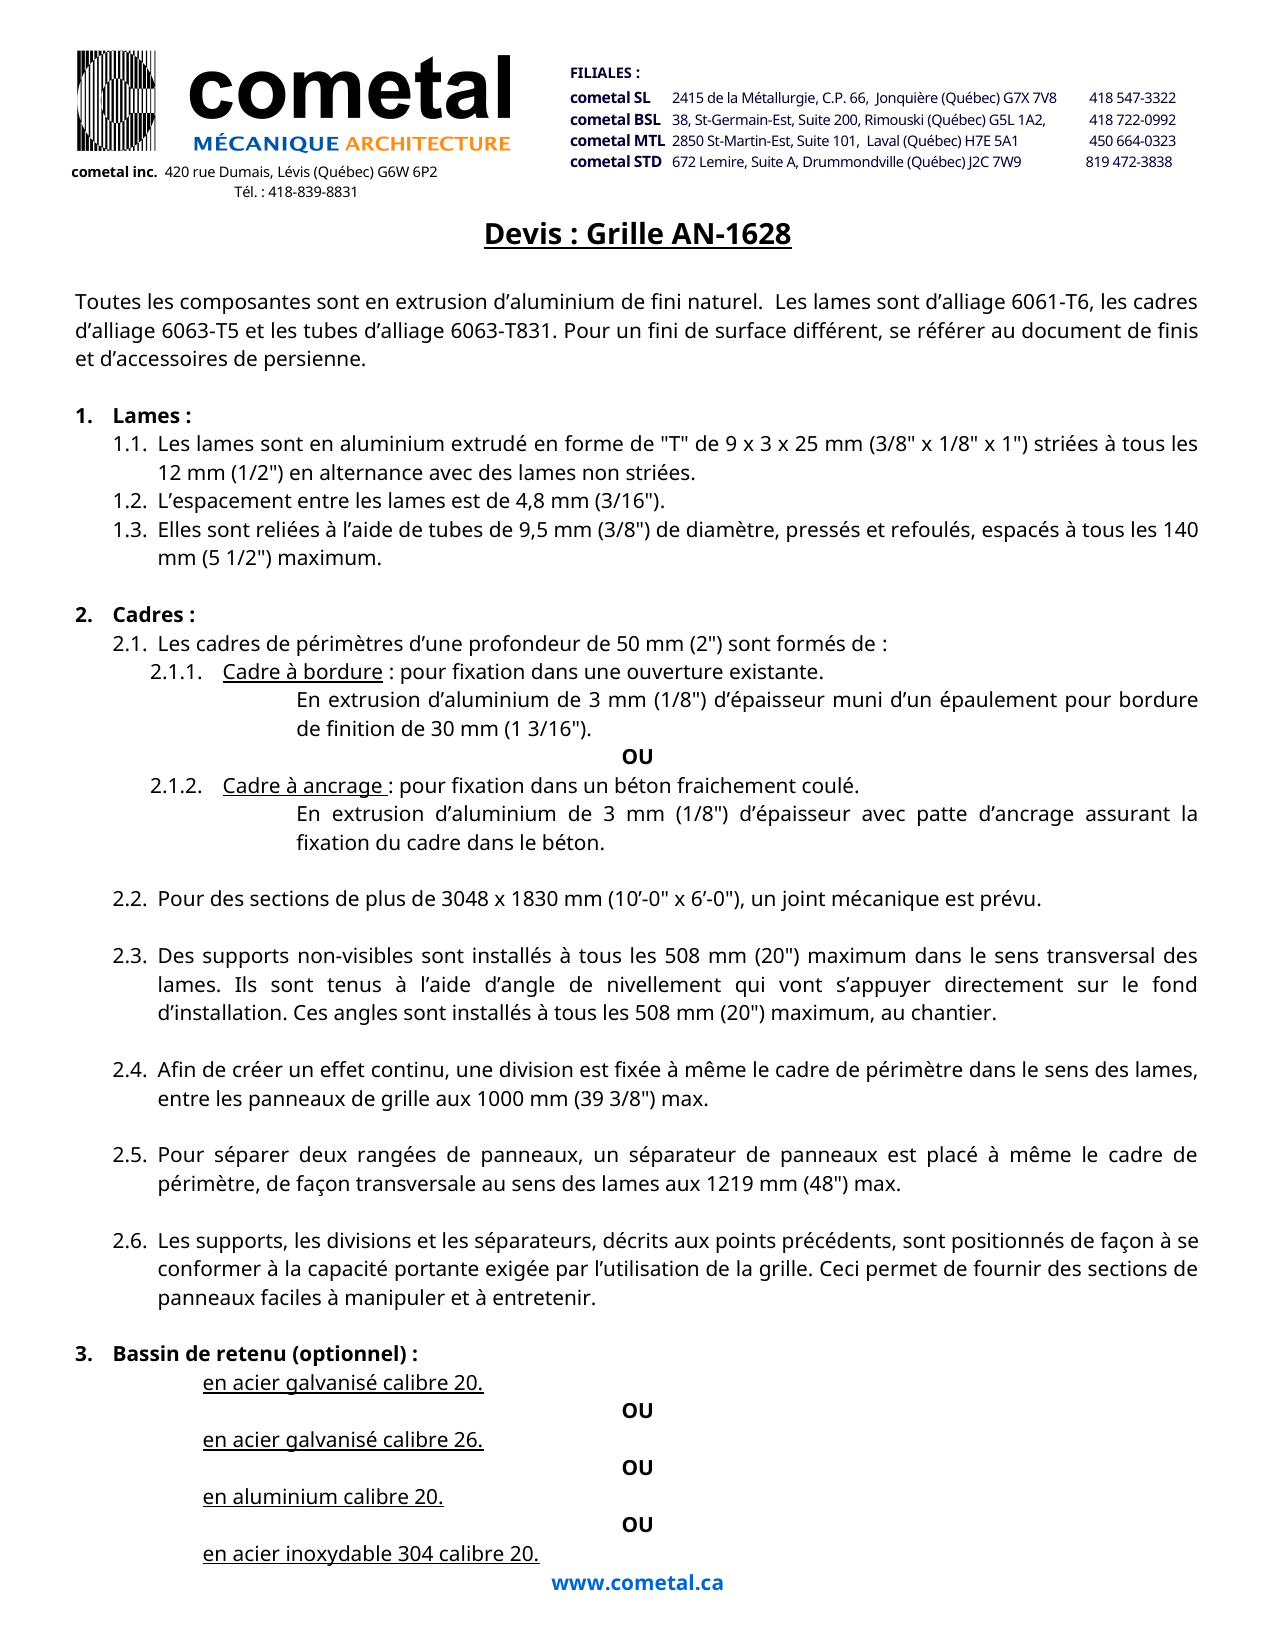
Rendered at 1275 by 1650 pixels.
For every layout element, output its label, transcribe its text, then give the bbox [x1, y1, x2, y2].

list En extrusion d’aluminium de 3 mm (1/8") d’épaisseur avec patte d’ancrage assurant la fixation du cadre dans le béton. [296, 799, 1200, 856]
list L’espacement entre les lames est de 4,8 mm (3/16"). [112, 486, 1200, 515]
text en acier galvanisé calibre 20. [157, 1368, 1200, 1396]
picture [71, 32, 519, 162]
text OU [75, 742, 1200, 771]
list Pour séparer deux rangées de panneaux, un séparateur de panneaux est placé à même le cadre de périmètre, de façon transversale au sens des lames aux 1219 mm (48") max. [112, 1141, 1200, 1197]
text en acier galvanisé calibre 26. [157, 1425, 1200, 1453]
list Les lames sont en aluminium extrudé en forme de "T" de 9 x 3 x 25 mm (3/8" x 1/8" x 1") striées à tous les 12 mm (1/2") en alternance avec des lames non striées. [112, 429, 1200, 486]
list Elles sont reliées à l’aide de tubes de 9,5 mm (3/8") de diamètre, pressés et refoulés, espacés à tous les 140 mm (5 1/2") maximum. [112, 515, 1200, 572]
list Des supports non-visibles sont installés à tous les 508 mm (20") maximum dans le sens transversal des lames. Ils sont tenus à l’aide d’angle de nivellement qui vont s’appuyer directement sur le fond d’installation. Ces angles sont installés à tous les 508 mm (20") maximum, au chantier. [112, 941, 1200, 1027]
list Les supports, les divisions et les séparateurs, décrits aux points précédents, sont positionnés de façon à se conformer à la capacité portante exigée par l’utilisation de la grille. Ceci permet de fournir des sections de panneaux faciles à manipuler et à entretenir. [112, 1226, 1200, 1311]
list Cadre à ancrage : pour fixation dans un béton fraichement coulé. [150, 771, 1200, 799]
list Afin de créer un effet continu, une division est fixée à même le cadre de périmètre dans le sens des lames, entre les panneaux de grille aux 1000 mm (39 3/8") max. [112, 1055, 1200, 1112]
text OU [75, 1396, 1200, 1425]
text OU [75, 1510, 1200, 1539]
text OU [75, 1453, 1200, 1482]
text Toutes les composantes sont en extrusion d’aluminium de fini naturel. Les lames sont d’alliage 6061-T6, les cadres d’alliage 6063-T5 et les tubes d’alliage 6063-T831. Pour un fini de surface différent, se référer au document de finis et d’accessoires de persienne. [75, 287, 1200, 373]
list Les cadres de périmètres d’une profondeur de 50 mm (2") sont formés de : [112, 629, 1200, 657]
list Cadre à bordure : pour fixation dans une ouverture existante. [150, 657, 1200, 686]
text en acier inoxydable 304 calibre 20. [157, 1539, 1200, 1567]
text En extrusion d’aluminium de 3 mm (1/8") d’épaisseur muni d’un épaulement pour bordure de finition de 30 mm (1 3/16"). [296, 686, 1200, 742]
list Cadres : [75, 600, 1200, 629]
list Pour des sections de plus de 3048 x 1830 mm (10’-0" x 6’-0"), un joint mécanique est prévu. [112, 884, 1200, 913]
text Devis : Grille AN-1628 [75, 81, 1200, 253]
list Bassin de retenu (optionnel) : [75, 1339, 1200, 1368]
text en aluminium calibre 20. [202, 1482, 1200, 1510]
list Lames : [75, 401, 1200, 429]
